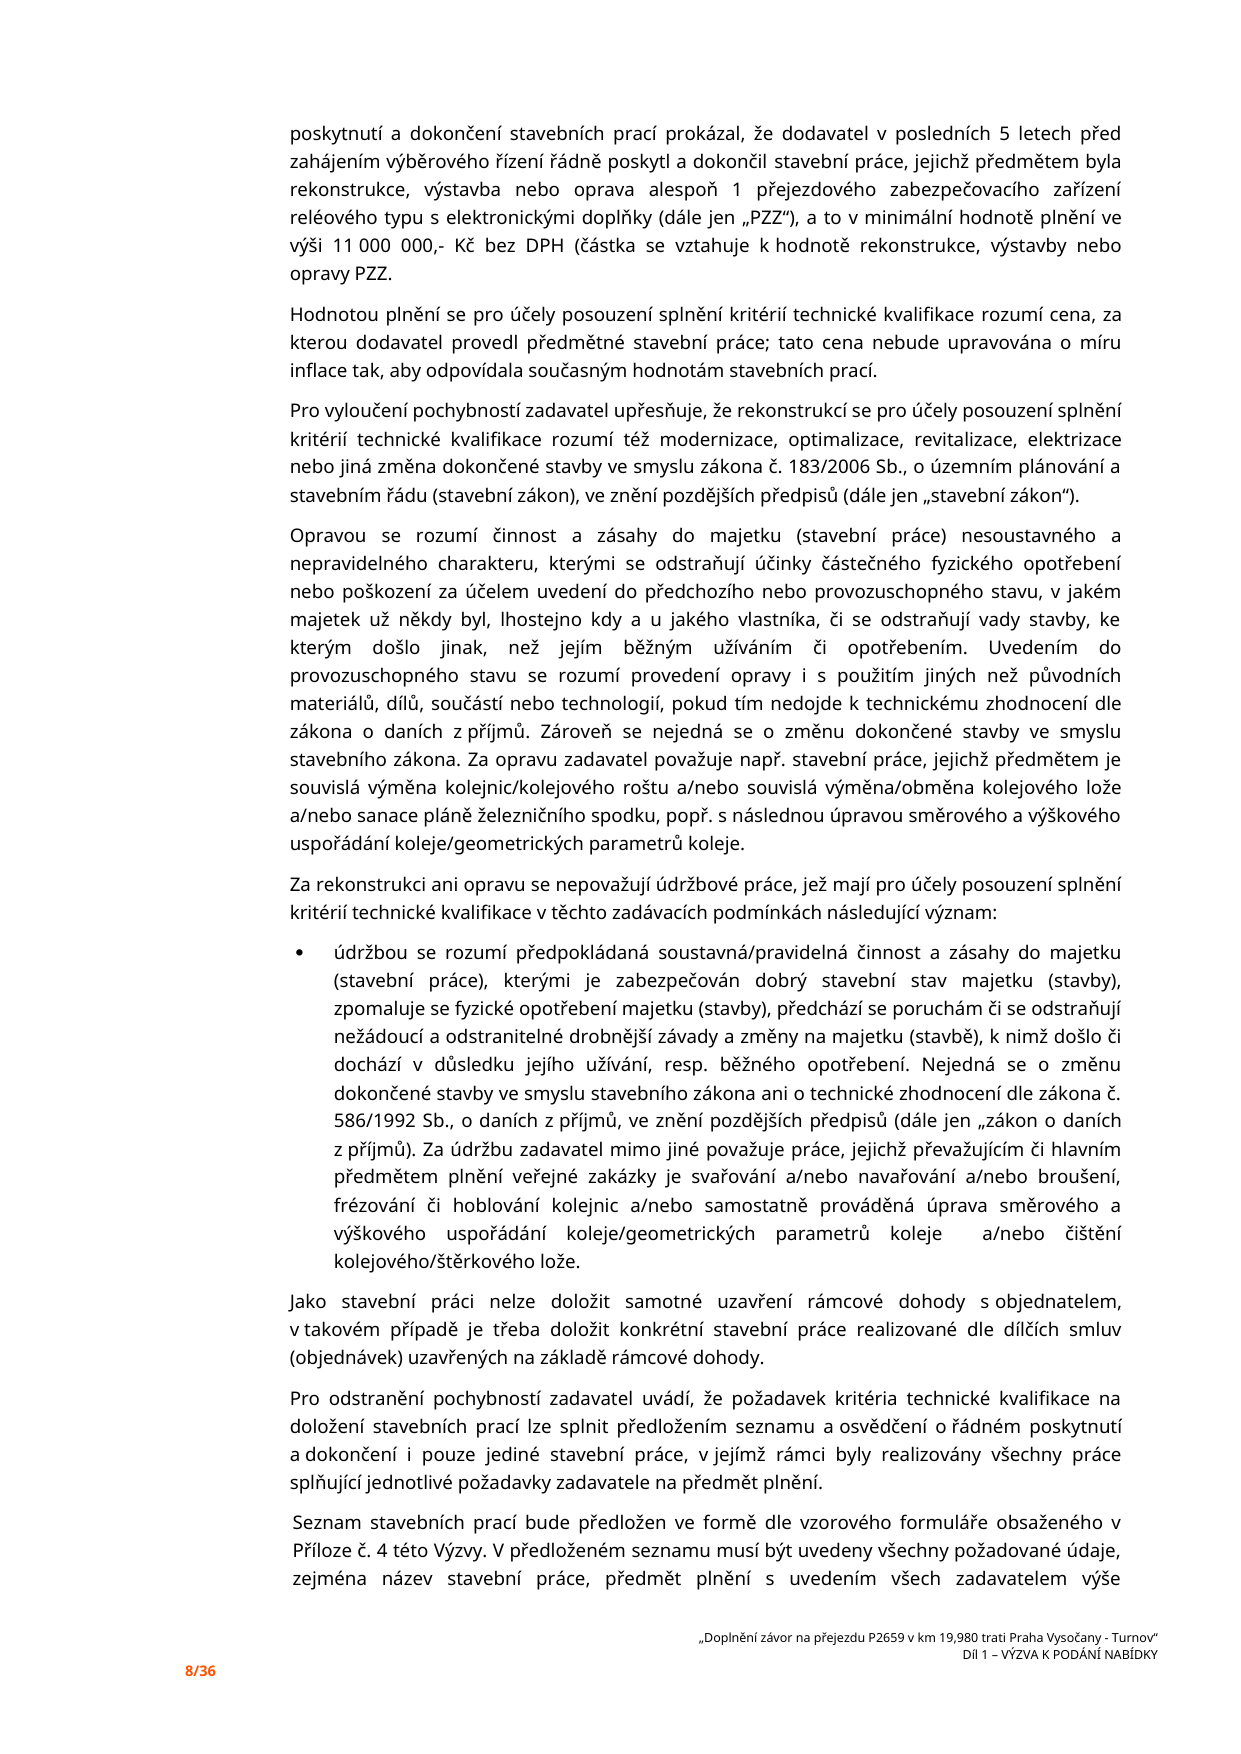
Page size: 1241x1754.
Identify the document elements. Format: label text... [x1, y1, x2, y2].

list údržbou se rozumí předpokládaná soustavná/pravidelná činnost a zásahy do majetku (stavební práce), kterými je zabezpečován dobrý stavební stav majetku (stavby), zpomaluje se fyzické opotřebení majetku (stavby), předchází se poruchám či se odstraňují nežádoucí a odstranitelné drobnější závady a změny na majetku (stavbě), k nimž došlo či dochází v důsledku jejího užívání, resp. běžného opotřebení. Nejedná se o změnu dokončené stavby ve smyslu stavebního zákona ani o technické zhodnocení dle zákona č. 586/1992 Sb., o daních z příjmů, ve znění pozdějších předpisů (dále jen „zákon o daních z příjmů). Za údržbu zadavatel mimo jiné považuje práce, jejichž převažujícím či hlavním předmětem plnění veřejné zakázky je svařování a/nebo navařování a/nebo broušení, frézování či hoblování kolejnic a/nebo samostatně prováděná úprava směrového a výškového uspořádání koleje/geometrických parametrů koleje a/nebo čištění kolejového/štěrkového lože. [296, 940, 1122, 1273]
text Jako stavební práci nelze doložit samotné uzavření rámcové dohody s objednatelem, v takovém případě je třeba doložit konkrétní stavební práce realizované dle dílčích smluv (objednávek) uzavřených na základě rámcové dohody. [289, 1288, 1122, 1370]
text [292, 1509, 1122, 1591]
text Hodnotou plnění se pro účely posouzení splnění kritérií technické kvalifikace rozumí cena, za kterou dodavatel provedl předmětné stavební práce; tato cena nebude upravována o míru inflace tak, aby odpovídala současným hodnotám stavebních prací. [289, 301, 1122, 383]
text Pro vyloučení pochybností zadavatel upřesňuje, že rekonstrukcí se pro účely posouzení splnění kritérií technické kvalifikace rozumí též modernizace, optimalizace, revitalizace, elektrizace nebo jiná změna dokončené stavby ve smyslu zákona č. 183/2006 Sb., o územním plánování a stavebním řádu (stavební zákon), ve znění pozdějších předpisů (dále jen „stavební zákon“). [289, 398, 1122, 507]
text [289, 121, 1122, 286]
text Za rekonstrukci ani opravu se nepovažují údržbové práce, jež mají pro účely posouzení splnění kritérií technické kvalifikace v těchto zadávacích podmínkách následující význam: [289, 871, 1122, 925]
text Opravou se rozumí činnost a zásahy do majetku (stavební práce) nesoustavného a nepravidelného charakteru, kterými se odstraňují účinky částečného fyzického opotřebení nebo poškození za účelem uvedení do předchozího nebo provozuschopného stavu, v jakém majetek už někdy byl, lhostejno kdy a u jakého vlastníka, či se odstraňují vady stavby, ke kterým došlo jinak, než jejím běžným užíváním či opotřebením. Uvedením do provozuschopného stavu se rozumí provedení opravy i s použitím jiných než původních materiálů, dílů, součástí nebo technologií, pokud tím nedojde k technickému zhodnocení dle zákona o daních z příjmů. Zároveň se nejedná se o změnu dokončené stavby ve smyslu stavebního zákona. Za opravu zadavatel považuje např. stavební práce, jejichž předmětem je souvislá výměna kolejnic/kolejového roštu a/nebo souvislá výměna/obměna kolejového lože a/nebo sanace pláně železničního spodku, popř. s následnou úpravou směrového a výškového uspořádání koleje/geometrických parametrů koleje. [289, 522, 1122, 856]
text Pro odstranění pochybností zadavatel uvádí, že požadavek kritéria technické kvalifikace na doložení stavebních prací lze splnit předložením seznamu a osvědčení o řádném poskytnutí a dokončení i pouze jediné stavební práce, v jejímž rámci byly realizovány všechny práce splňující jednotlivé požadavky zadavatele na předmět plnění. [289, 1385, 1122, 1494]
